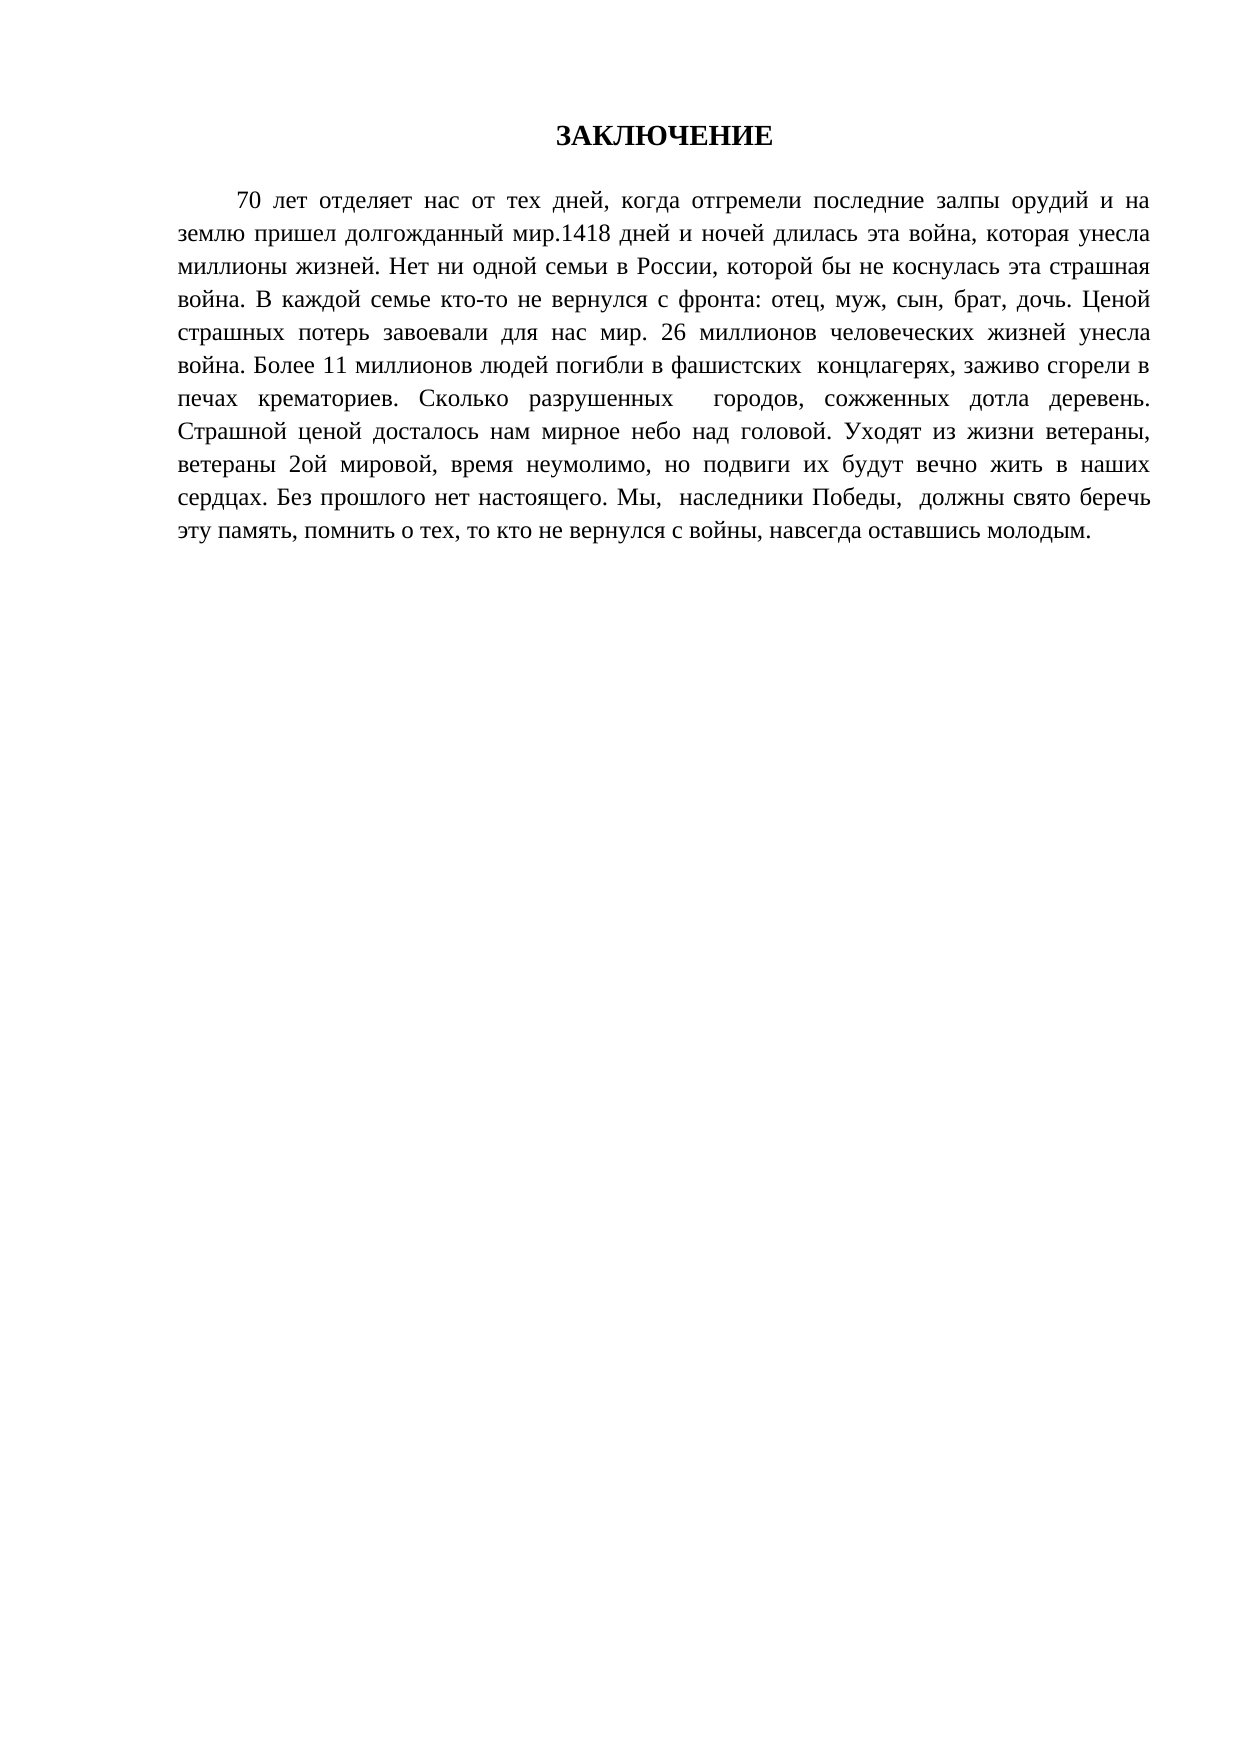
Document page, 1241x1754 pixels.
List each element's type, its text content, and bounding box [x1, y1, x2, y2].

text ЗАКЛЮЧЕНИЕ [177, 118, 1152, 152]
text 70 лет отделяет нас от тех дней, когда отгремели последние залпы орудий и на землю пришел долгожданный мир.1418 дней и ночей длилась эта война, которая унесла миллионы жизней. Нет ни одной семьи в России, которой бы не коснулась эта страшная война. В каждой семье кто-то не вернулся с фронта: отец, муж, сын, брат, дочь. Ценой страшных потерь завоевали для нас мир. 26 миллионов человеческих жизней унесла война. Более 11 миллионов людей погибли в фашистских концлагерях, заживо сгорели в печах крематориев. Сколько разрушенных городов, сожженных дотла деревень. Страшной ценой досталось нам мирное небо над головой. Уходят из жизни ветераны, ветераны 2ой мировой, время неумолимо, но подвиги их будут вечно жить в наших сердцах. Без прошлого нет настоящего. Мы, наследники Победы, должны свято беречь эту память, помнить о тех, то кто не вернулся с войны, навсегда оставшись молодым. [177, 185, 1152, 544]
